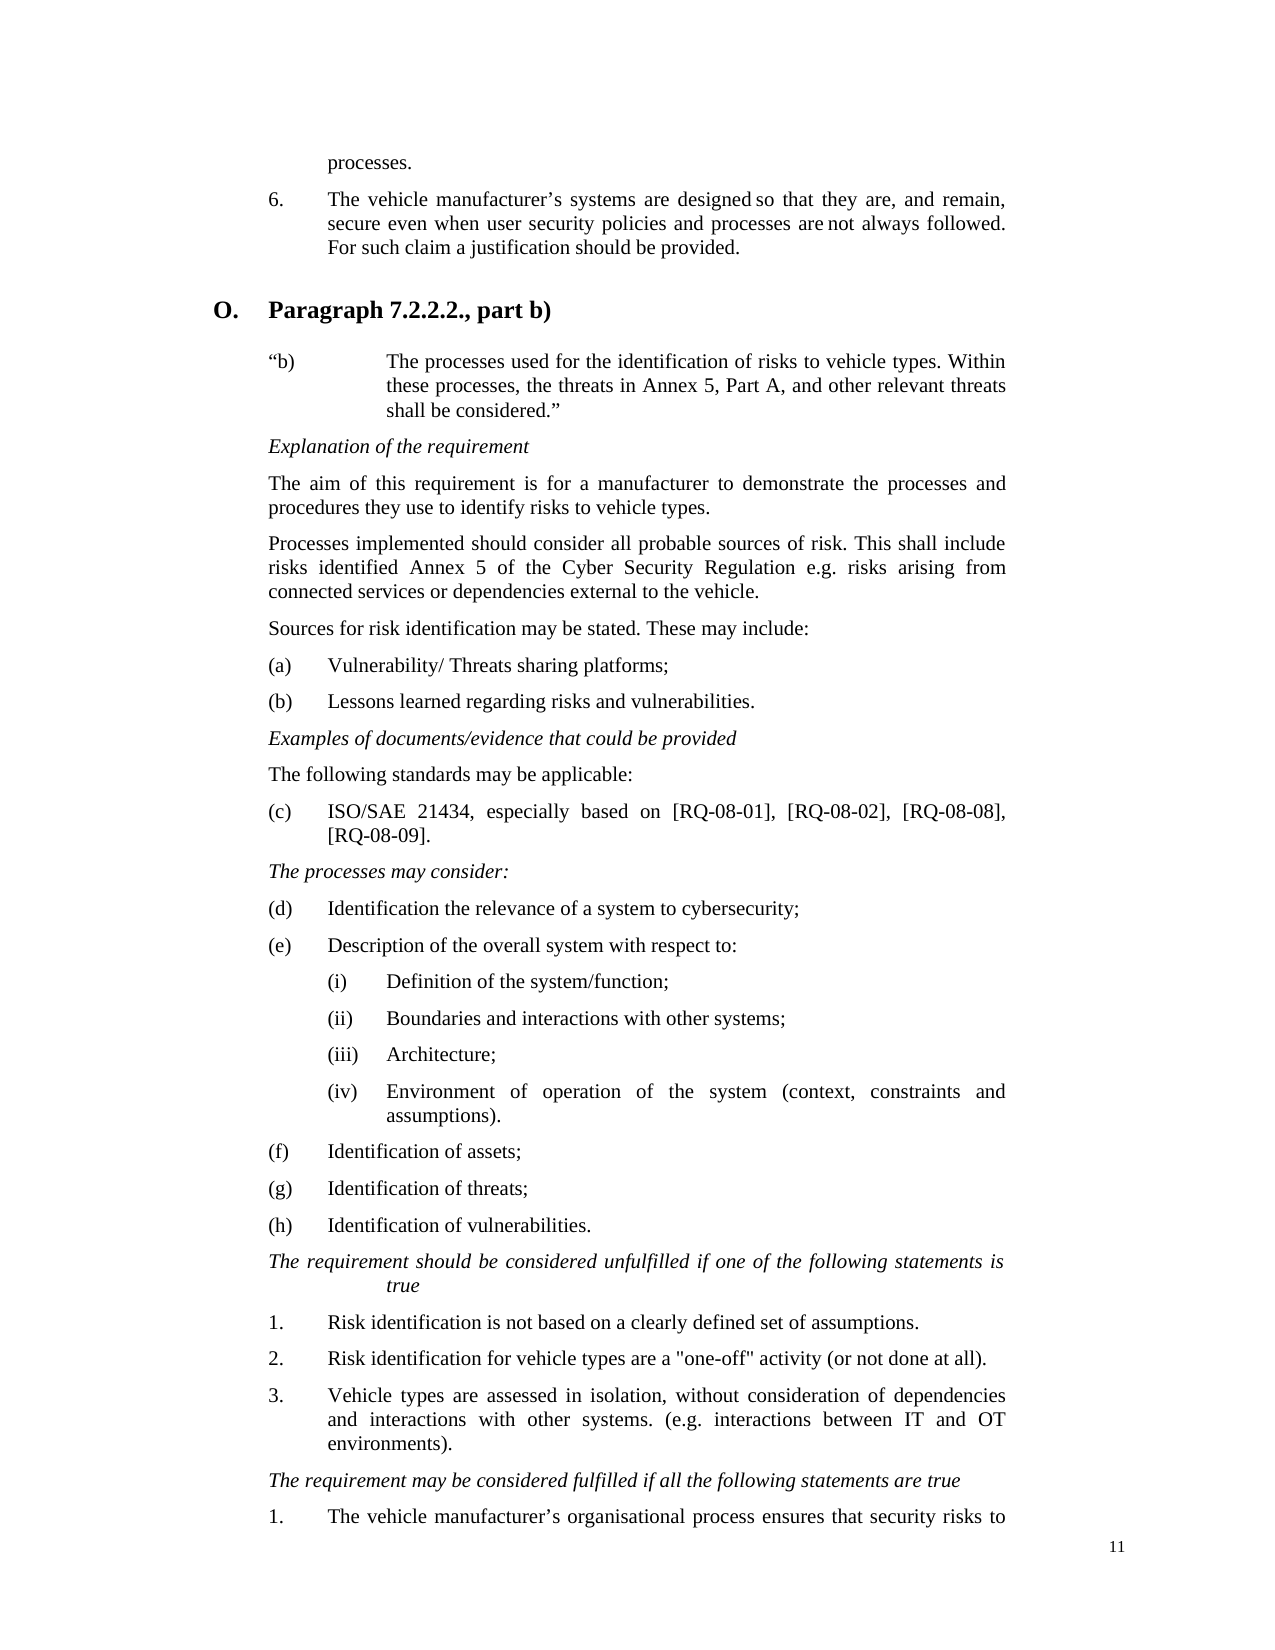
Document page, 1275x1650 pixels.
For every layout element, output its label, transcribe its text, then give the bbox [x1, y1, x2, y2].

text 3. Vehicle types are assessed in isolation, without consideration of dependencies and interactions with other systems. (e.g. interactions between IT and OT environments). [268, 1383, 1007, 1455]
text Examples of documents/evidence that could be provided [268, 726, 1007, 750]
text O. Paragraph 7.2.2.2., part b) [150, 296, 1007, 324]
text (b) Lessons learned regarding risks and vulnerabilities. [268, 689, 1007, 713]
text (iv) Environment of operation of the system (context, constraints and assumptions). [327, 1079, 1007, 1127]
text The requirement should be considered unfulfilled if one of the following statements is true [268, 1249, 1007, 1297]
text Sources for risk identification may be stated. These may include: [150, 616, 1007, 640]
text The requirement may be considered fulfilled if all the following statements are true [268, 1467, 1007, 1492]
text 1. Risk identification is not based on a clearly defined set of assumptions. [268, 1310, 1007, 1334]
text (f) Identification of assets; [268, 1139, 1007, 1163]
text (ii) Boundaries and interactions with other systems; [327, 1006, 1007, 1030]
text 6. The vehicle manufacturer’s systems are designed so that they are, and remain, secure even when user security policies and processes are not always followed. For such claim a justification should be provided. [268, 187, 1007, 259]
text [268, 150, 1007, 174]
text Processes implemented should consider all probable sources of risk. This shall include risks identified Annex 5 of the Cyber Security Regulation e.g. risks arising from connected services or dependencies external to the vehicle. [150, 531, 1007, 603]
text 2. Risk identification for vehicle types are a "one-off" activity (or not done at all). [268, 1346, 1007, 1370]
text The processes may consider: [268, 859, 1007, 883]
text (c) ISO/SAE 21434, especially based on [RQ-08-01], [RQ-08-02], [RQ-08-08], [RQ-08-09]. [268, 799, 1007, 847]
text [268, 1504, 1007, 1528]
text (e) Description of the overall system with respect to: [268, 932, 1007, 957]
text (h) Identification of vulnerabilities. [268, 1212, 1007, 1237]
text The following standards may be applicable: [150, 762, 1007, 786]
text (i) Definition of the system/function; [327, 969, 1007, 993]
text “b) The processes used for the identification of risks to vehicle types. Within these processes, the threats in Annex 5, Part A, and other relevant threats shall be considered.” [268, 349, 1007, 422]
text (a) Vulnerability/ Threats sharing platforms; [268, 652, 1007, 677]
text (g) Identification of threats; [268, 1176, 1007, 1200]
text The aim of this requirement is for a manufacturer to demonstrate the processes and procedures they use to identify risks to vehicle types. [150, 471, 1007, 519]
text (d) Identification the relevance of a system to cybersecurity; [268, 896, 1007, 920]
text Explanation of the requirement [268, 434, 1007, 458]
text (iii) Architecture; [327, 1042, 1007, 1066]
